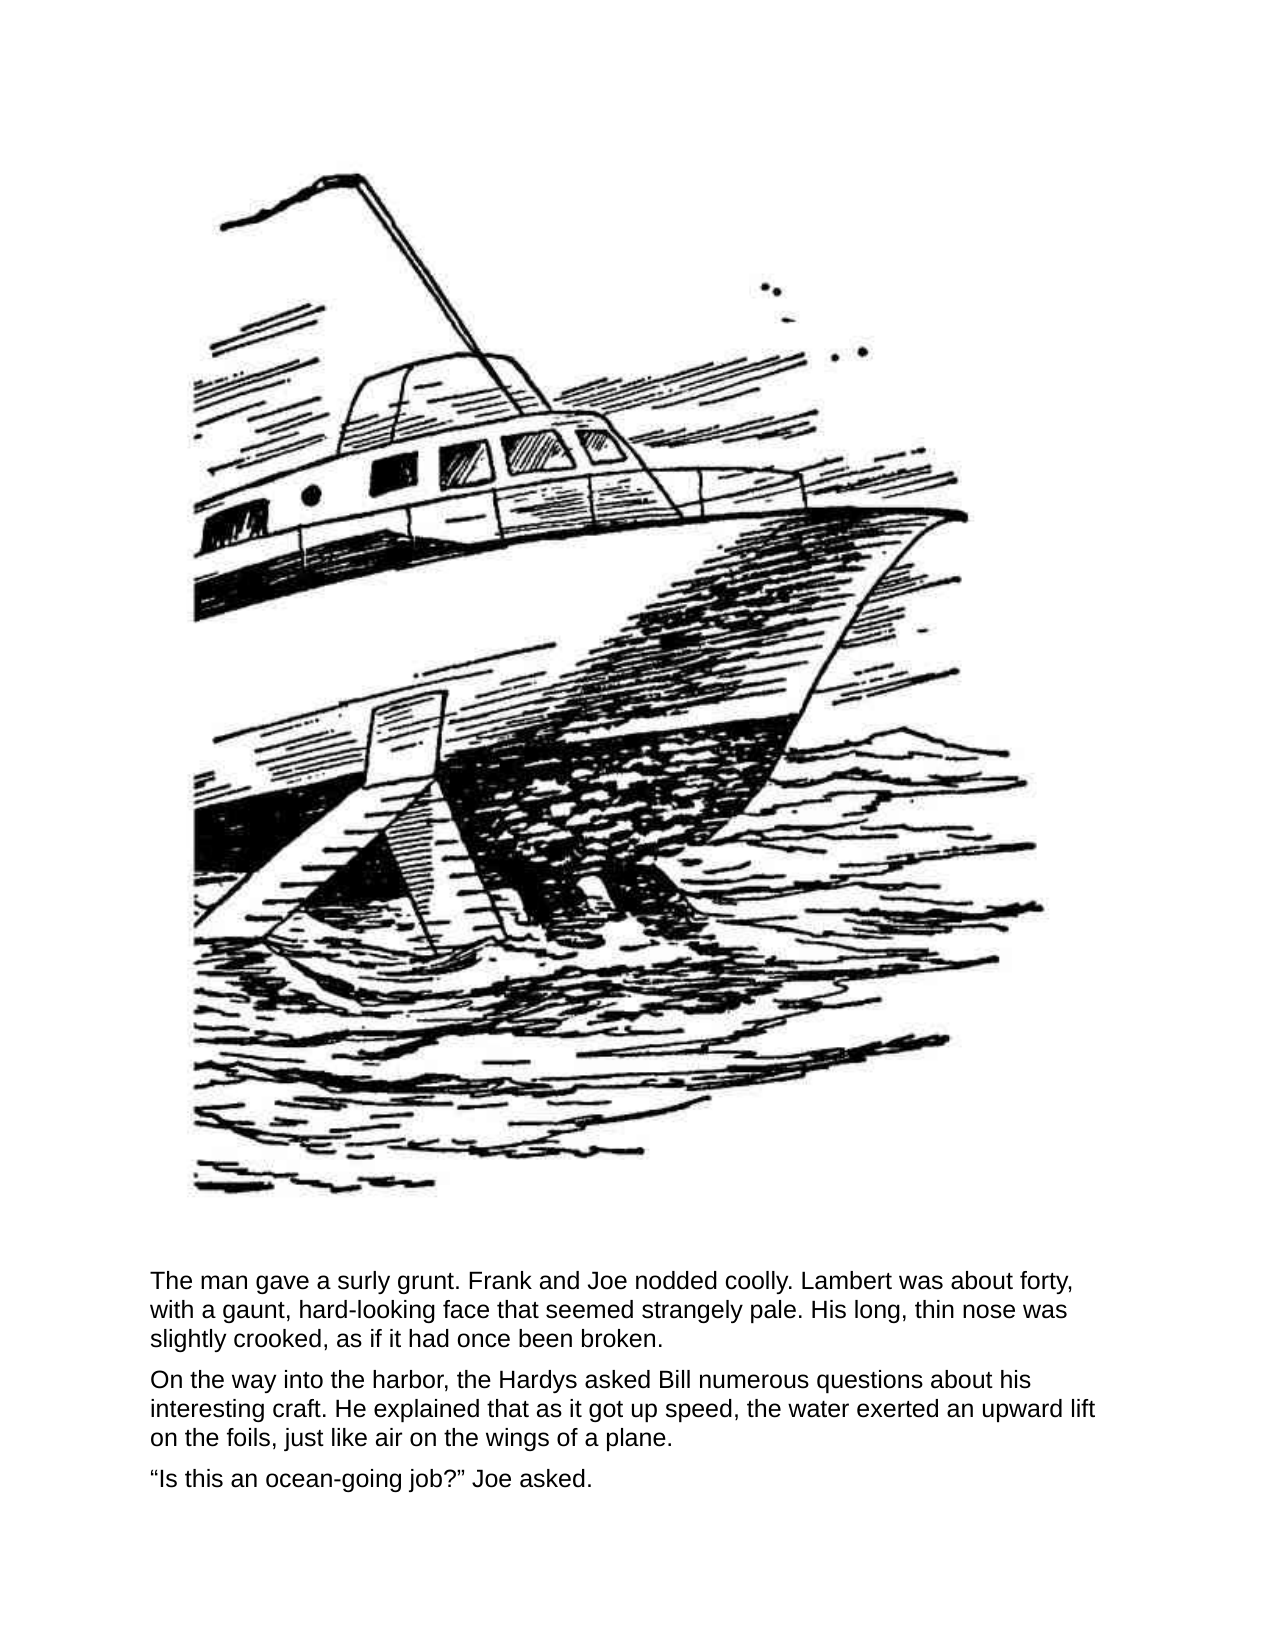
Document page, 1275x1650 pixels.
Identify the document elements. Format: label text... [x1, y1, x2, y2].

text The man gave a surly grunt. Frank and Joe nodded coolly. Lambert was about forty, with a gaunt, hard-looking face that seemed strangely pale. His long, thin nose was slightly crooked, as if it had once been broken. [150, 1266, 1125, 1352]
text “Is this an ocean-going job?” Joe asked. [150, 1464, 1125, 1492]
picture [150, 150, 1050, 1213]
text On the way into the harbor, the Hardys asked Bill numerous questions about his interesting craft. He explained that as it got up speed, the water exerted an upward lift on the foils, just like air on the wings of a plane. [150, 1365, 1125, 1451]
